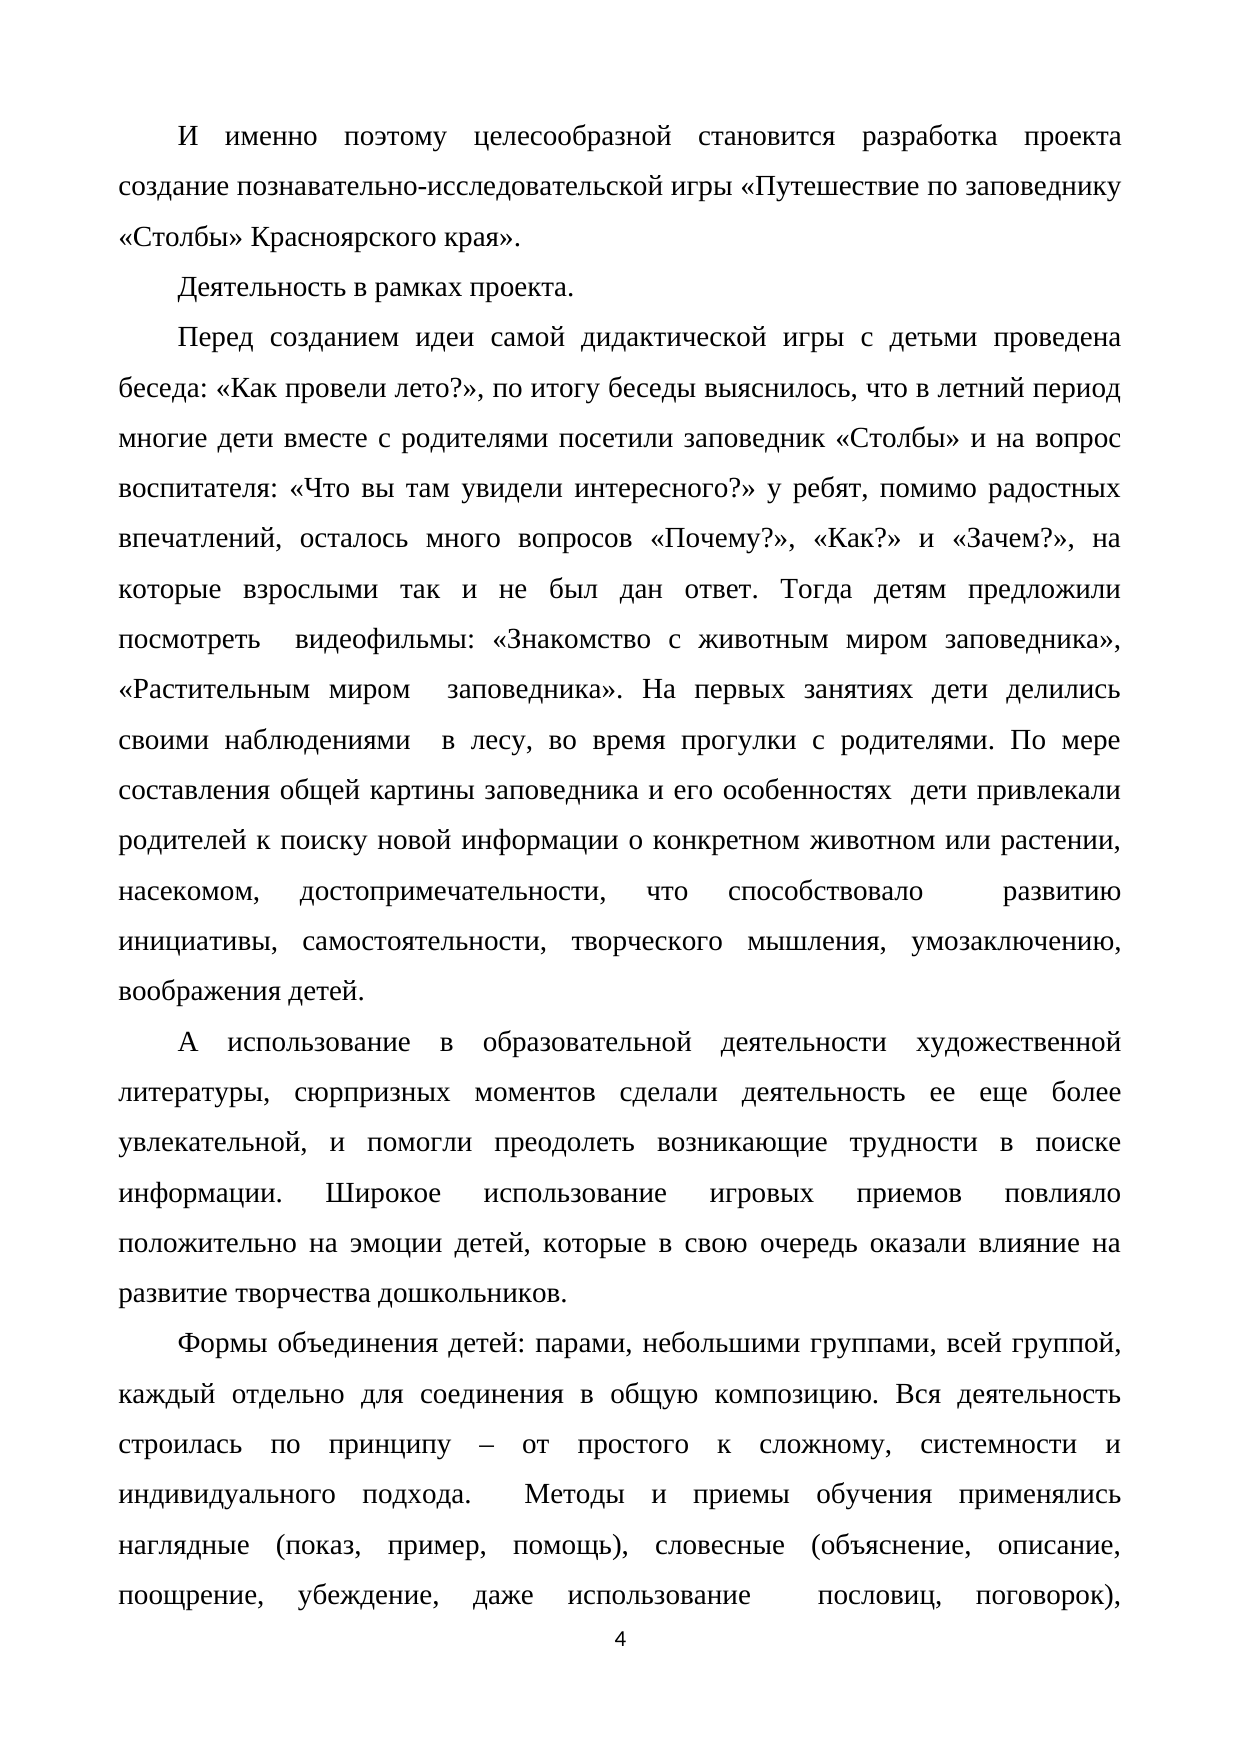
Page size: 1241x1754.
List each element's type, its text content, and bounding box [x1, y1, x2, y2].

text А использование в образовательной деятельности художественной литературы, сюрпризных моментов сделали деятельность ее еще более увлекательной, и помогли преодолеть возникающие трудности в поиске информации. Широкое использование игровых приемов повлияло положительно на эмоции детей, которые в свою очередь оказали влияние на развитие творчества дошкольников. [118, 1024, 1122, 1309]
text Деятельность в рамках проекта. [118, 269, 1122, 303]
text Перед созданием идеи самой дидактической игры с детьми проведена беседа: «Как провели лето?», по итогу беседы выяснилось, что в летний период многие дети вместе с родителями посетили заповедник «Столбы» и на вопрос воспитателя: «Что вы там увидели интересного?» у ребят, помимо радостных впечатлений, осталось много вопросов «Почему?», «Как?» и «Зачем?», на которые взрослыми так и не был дан ответ. Тогда детям предложили посмотреть видеофильмы: «Знакомство с животным миром заповедника», «Растительным миром заповедника». На первых занятиях дети делились своими наблюдениями в лесу, во время прогулки с родителями. По мере составления общей картины заповедника и его особенностях дети привлекали родителей к поиску новой информации о конкретном животном или растении, насекомом, достопримечательности, что способствовало развитию инициативы, самостоятельности, творческого мышления, умозаключению, воображения детей. [118, 319, 1122, 1007]
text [118, 1326, 1122, 1611]
text И именно поэтому целесообразной становится разработка проекта создание познавательно-исследовательской игры «Путешествие по заповеднику «Столбы» Красноярского края». [118, 118, 1122, 252]
